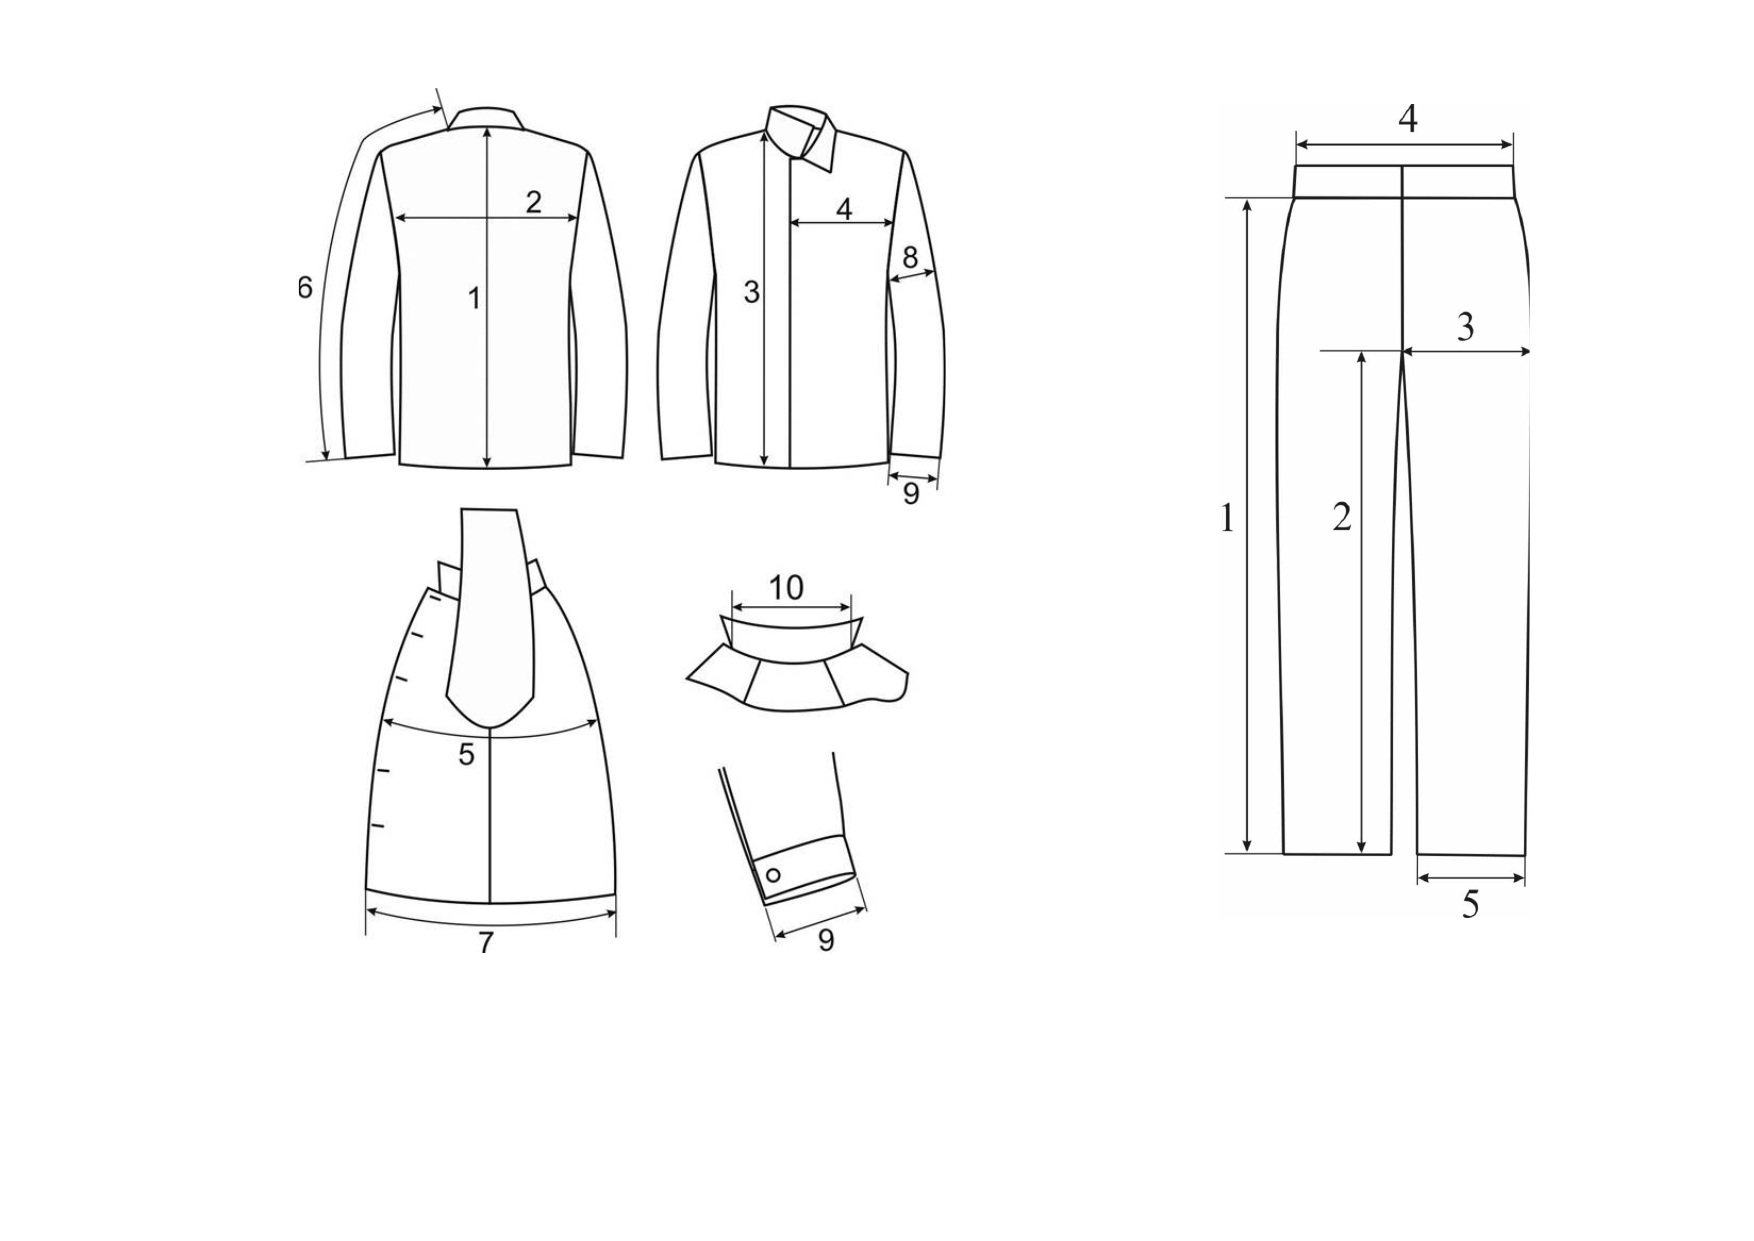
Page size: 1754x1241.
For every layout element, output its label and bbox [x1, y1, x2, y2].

picture [297, 88, 945, 953]
picture [1217, 104, 1530, 913]
